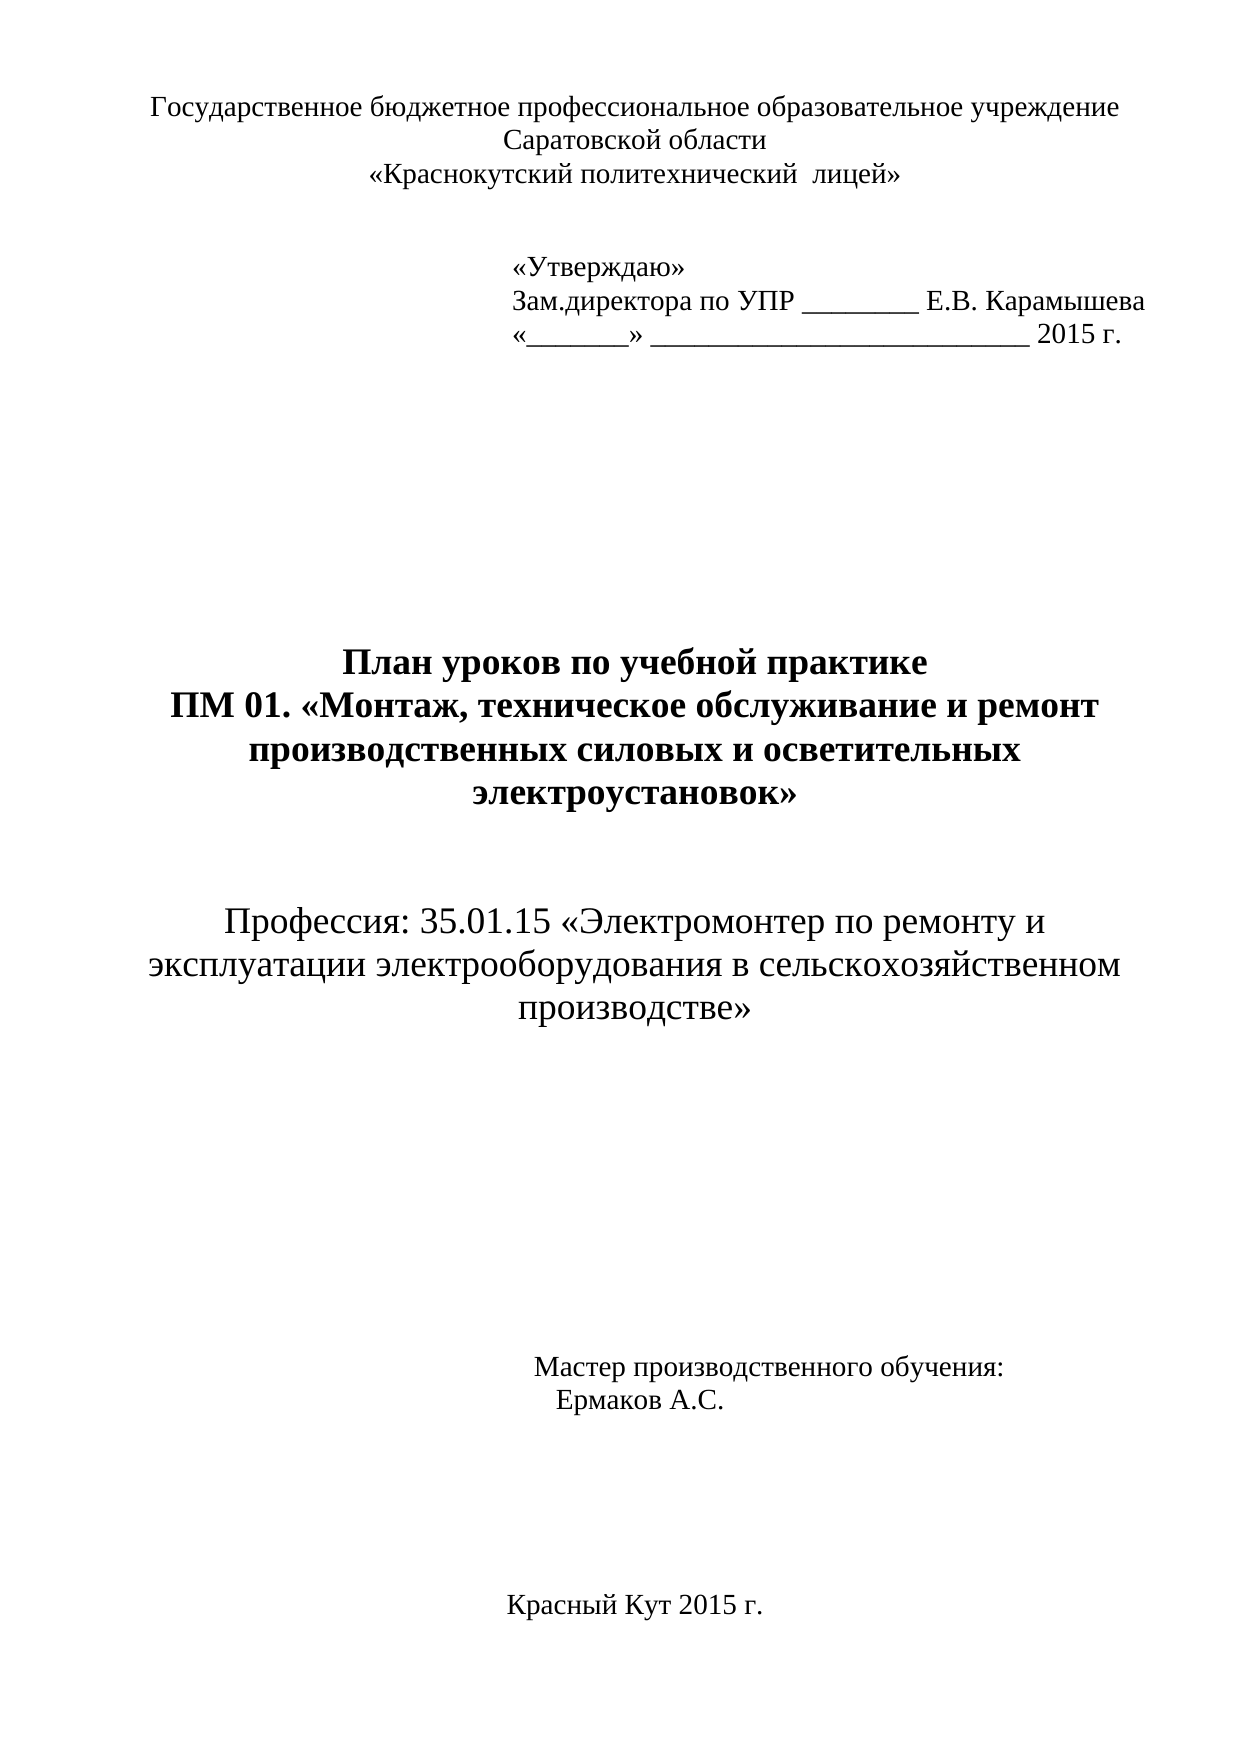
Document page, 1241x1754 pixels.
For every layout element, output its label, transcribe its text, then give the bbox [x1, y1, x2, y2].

text Мастер производственного обучения: [118, 1349, 1152, 1382]
text «Краснокутский политехнический лицей» [118, 156, 1152, 189]
text Ермаков А.С. [118, 1382, 1152, 1416]
text Профессия: 35.01.15 «Электромонтер по ремонту и эксплуатации электрооборудования в сельскохозяйственном производстве» [118, 898, 1152, 1028]
text Зам.директора по УПР ________ Е.В. Карамышева [118, 283, 1152, 316]
text «_______» __________________________ 2015 г. [118, 316, 1152, 350]
text Красный Кут 2015 г. [118, 1587, 1152, 1621]
text Государственное бюджетное профессиональное образовательное учреждение [118, 89, 1152, 122]
text План уроков по учебной практике [118, 640, 1152, 683]
text Саратовской области [118, 122, 1152, 156]
text «Утверждаю» [118, 249, 1152, 283]
text ПМ 01. «Монтаж, техническое обслуживание и ремонт производственных силовых и осветительных электроустановок» [118, 683, 1152, 812]
